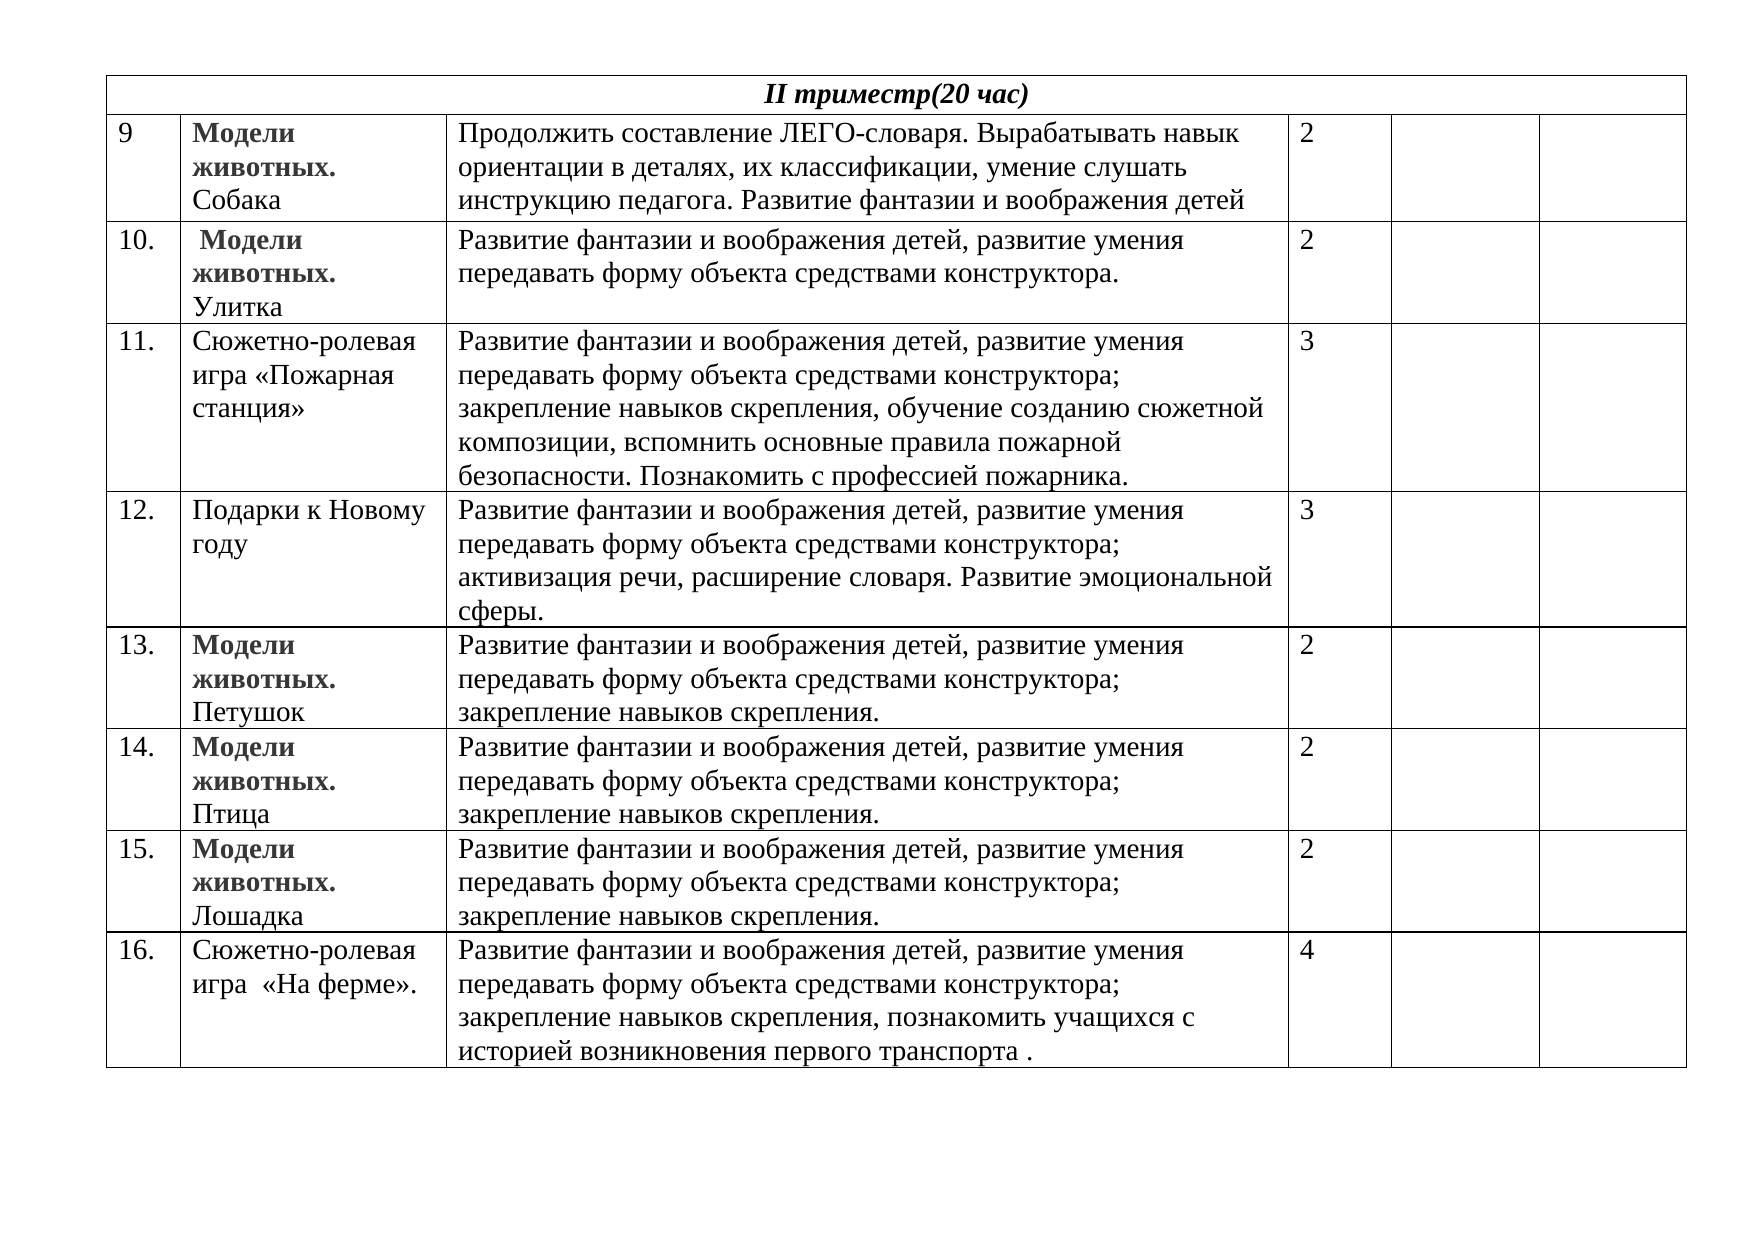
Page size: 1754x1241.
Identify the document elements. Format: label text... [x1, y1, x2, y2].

table_cell 3 [1289, 324, 1391, 491]
table_cell 13. [107, 628, 180, 728]
table_cell 10. [107, 222, 180, 322]
table_cell Развитие фантазии и воображения детей, развитие умения передавать форму объекта средствами конструктора; активизация речи, расширение словаря. Развитие эмоциональной сферы. [447, 492, 1288, 626]
table_cell [1540, 933, 1686, 1067]
table_cell [1392, 492, 1539, 626]
table_cell [1540, 324, 1686, 491]
table_cell Развитие фантазии и воображения детей, развитие умения передавать форму объекта средствами конструктора; закрепление навыков скрепления, познакомить учащихся с историей возникновения первого транспорта . [447, 933, 1288, 1067]
table_cell 16. [107, 933, 180, 1067]
table_cell 15. [107, 831, 180, 931]
table_cell Модели животных. Собака [181, 115, 446, 221]
table_cell Развитие фантазии и воображения детей, развитие умения передавать форму объекта средствами конструктора; закрепление навыков скрепления. [447, 628, 1288, 728]
table_cell Сюжетно-ролевая игра «Пожарная станция» [181, 324, 446, 491]
table_cell [1392, 729, 1539, 830]
table_cell [1540, 222, 1686, 322]
table_cell Подарки к Новому году [181, 492, 446, 626]
table_cell [1392, 933, 1539, 1067]
table_cell 2 [1289, 222, 1391, 322]
table_cell Развитие фантазии и воображения детей, развитие умения передавать форму объекта средствами конструктора; закрепление навыков скрепления. [447, 729, 1288, 830]
table_cell Модели животных. Птица [181, 729, 446, 830]
table_cell 4 [1289, 933, 1391, 1067]
table_cell 2 [1289, 831, 1391, 931]
table_cell 9 [107, 115, 180, 221]
table_cell [1392, 115, 1539, 221]
table_header II триместр(20 час) [107, 76, 1686, 114]
table_cell Развитие фантазии и воображения детей, развитие умения передавать форму объекта средствами конструктора. [447, 222, 1288, 322]
table_cell [1540, 492, 1686, 626]
table_cell Модели животных. Улитка [181, 222, 446, 322]
table_cell 12. [107, 492, 180, 626]
table_cell [1392, 831, 1539, 931]
table_cell [1392, 222, 1539, 322]
table_cell [1540, 628, 1686, 728]
table_cell Сюжетно-ролевая игра «На ферме». [181, 933, 446, 1067]
table_cell Модели животных. Петушок [181, 628, 446, 728]
table_cell [1392, 628, 1539, 728]
table_cell [1392, 324, 1539, 491]
table_cell Модели животных. Лошадка [181, 831, 446, 931]
table_cell [1540, 729, 1686, 830]
table_cell [1540, 831, 1686, 931]
table_cell Развитие фантазии и воображения детей, развитие умения передавать форму объекта средствами конструктора; закрепление навыков скрепления, обучение созданию сюжетной композиции, вспомнить основные правила пожарной безопасности. Познакомить с профессией пожарника. [447, 324, 1288, 491]
table_cell Развитие фантазии и воображения детей, развитие умения передавать форму объекта средствами конструктора; закрепление навыков скрепления. [447, 831, 1288, 931]
table_cell 3 [1289, 492, 1391, 626]
table_cell 2 [1289, 628, 1391, 728]
table_cell 2 [1289, 729, 1391, 830]
table_cell 14. [107, 729, 180, 830]
table_cell [1540, 115, 1686, 221]
table_cell 2 [1289, 115, 1391, 221]
table_cell 11. [107, 324, 180, 491]
table_cell Продолжить составление ЛЕГО-словаря. Вырабатывать навык ориентации в деталях, их классификации, умение слушать инструкцию педагога. Развитие фантазии и воображения детей [447, 115, 1288, 221]
